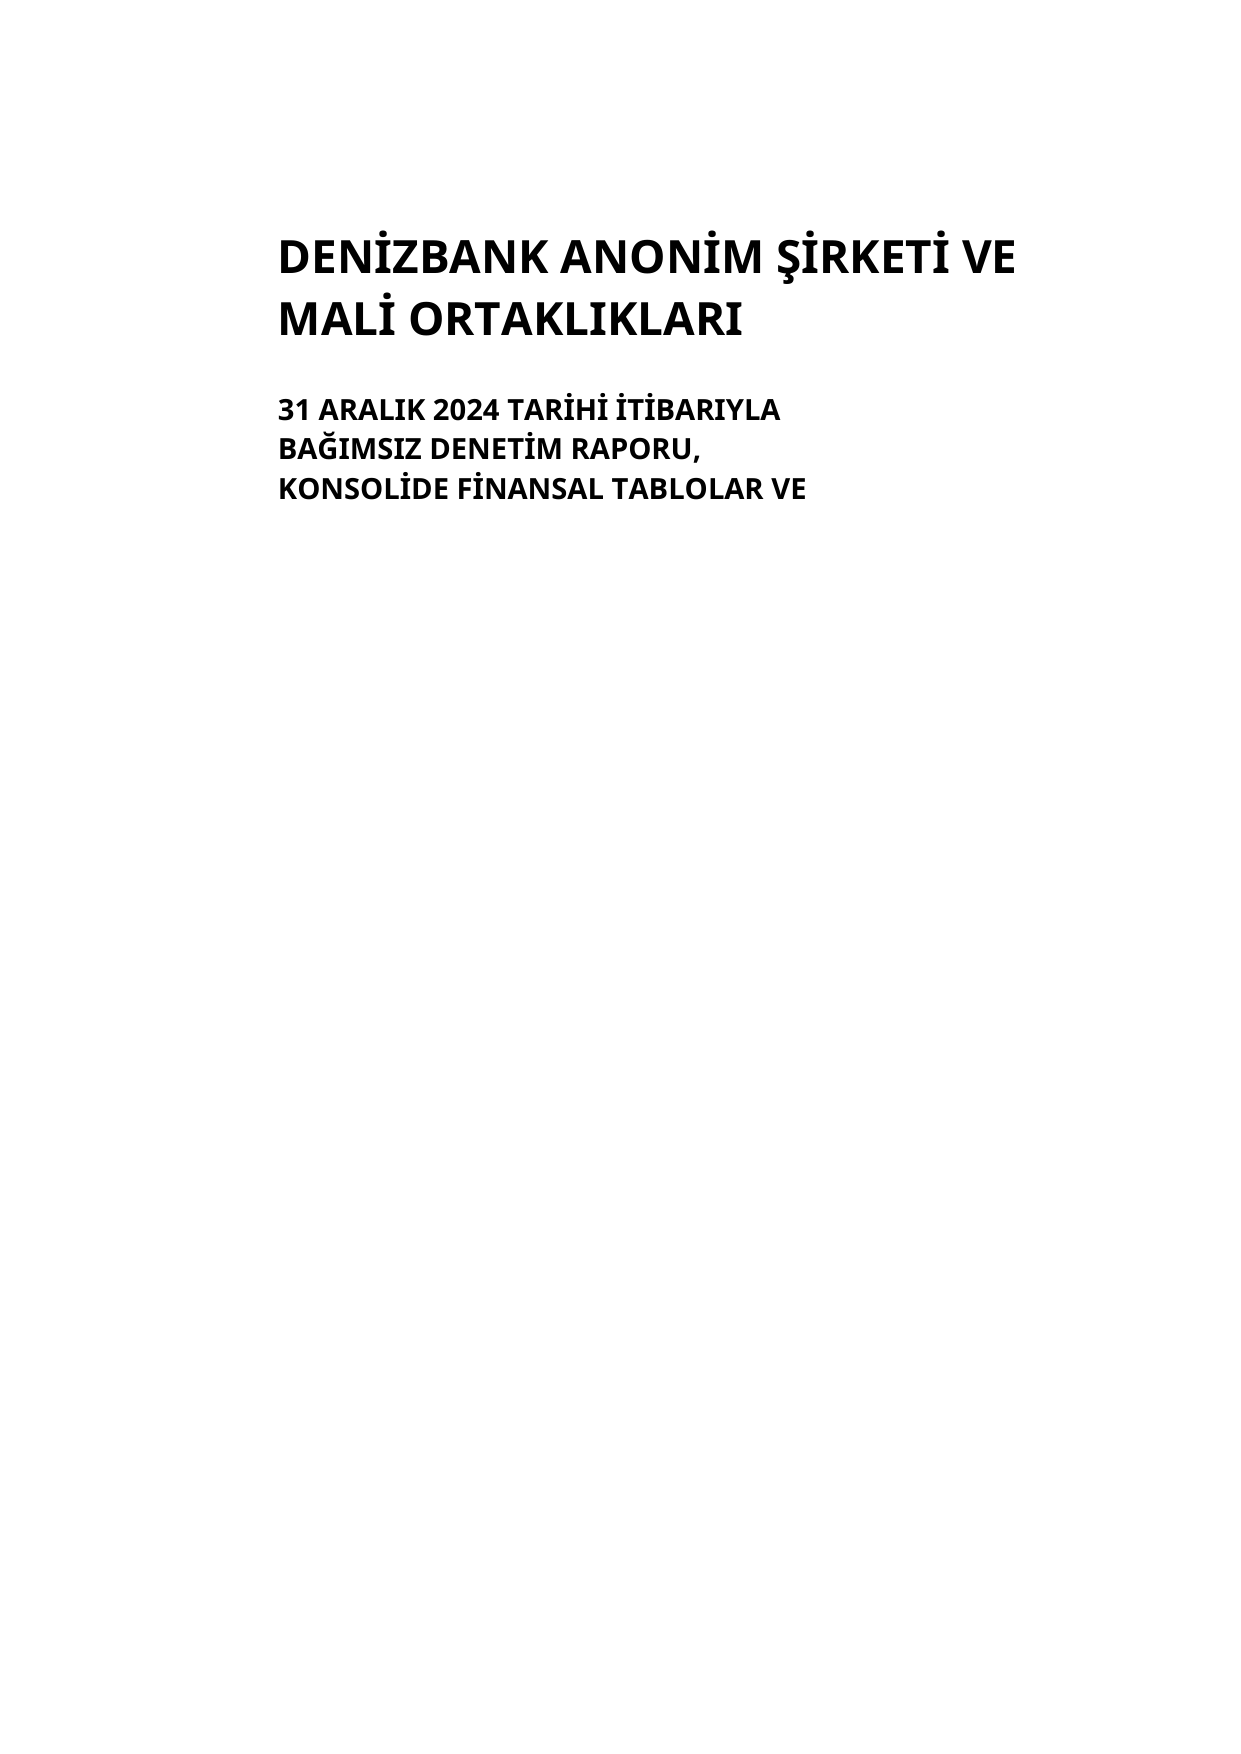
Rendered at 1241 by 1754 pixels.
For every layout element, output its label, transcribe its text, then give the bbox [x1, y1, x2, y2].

title MALİ ORTAKLIKLARI [278, 287, 1051, 349]
text BAĞIMSIZ DENETİM RAPORU, [278, 429, 1051, 468]
text 31 ARALIK 2024 TARİHİ İTİBARIYLA [278, 389, 1051, 429]
title DENİZBANK ANONİM ŞİRKETİ VE [278, 224, 1051, 287]
text KONSOLİDE FİNANSAL TABLOLAR VE [278, 468, 1051, 508]
